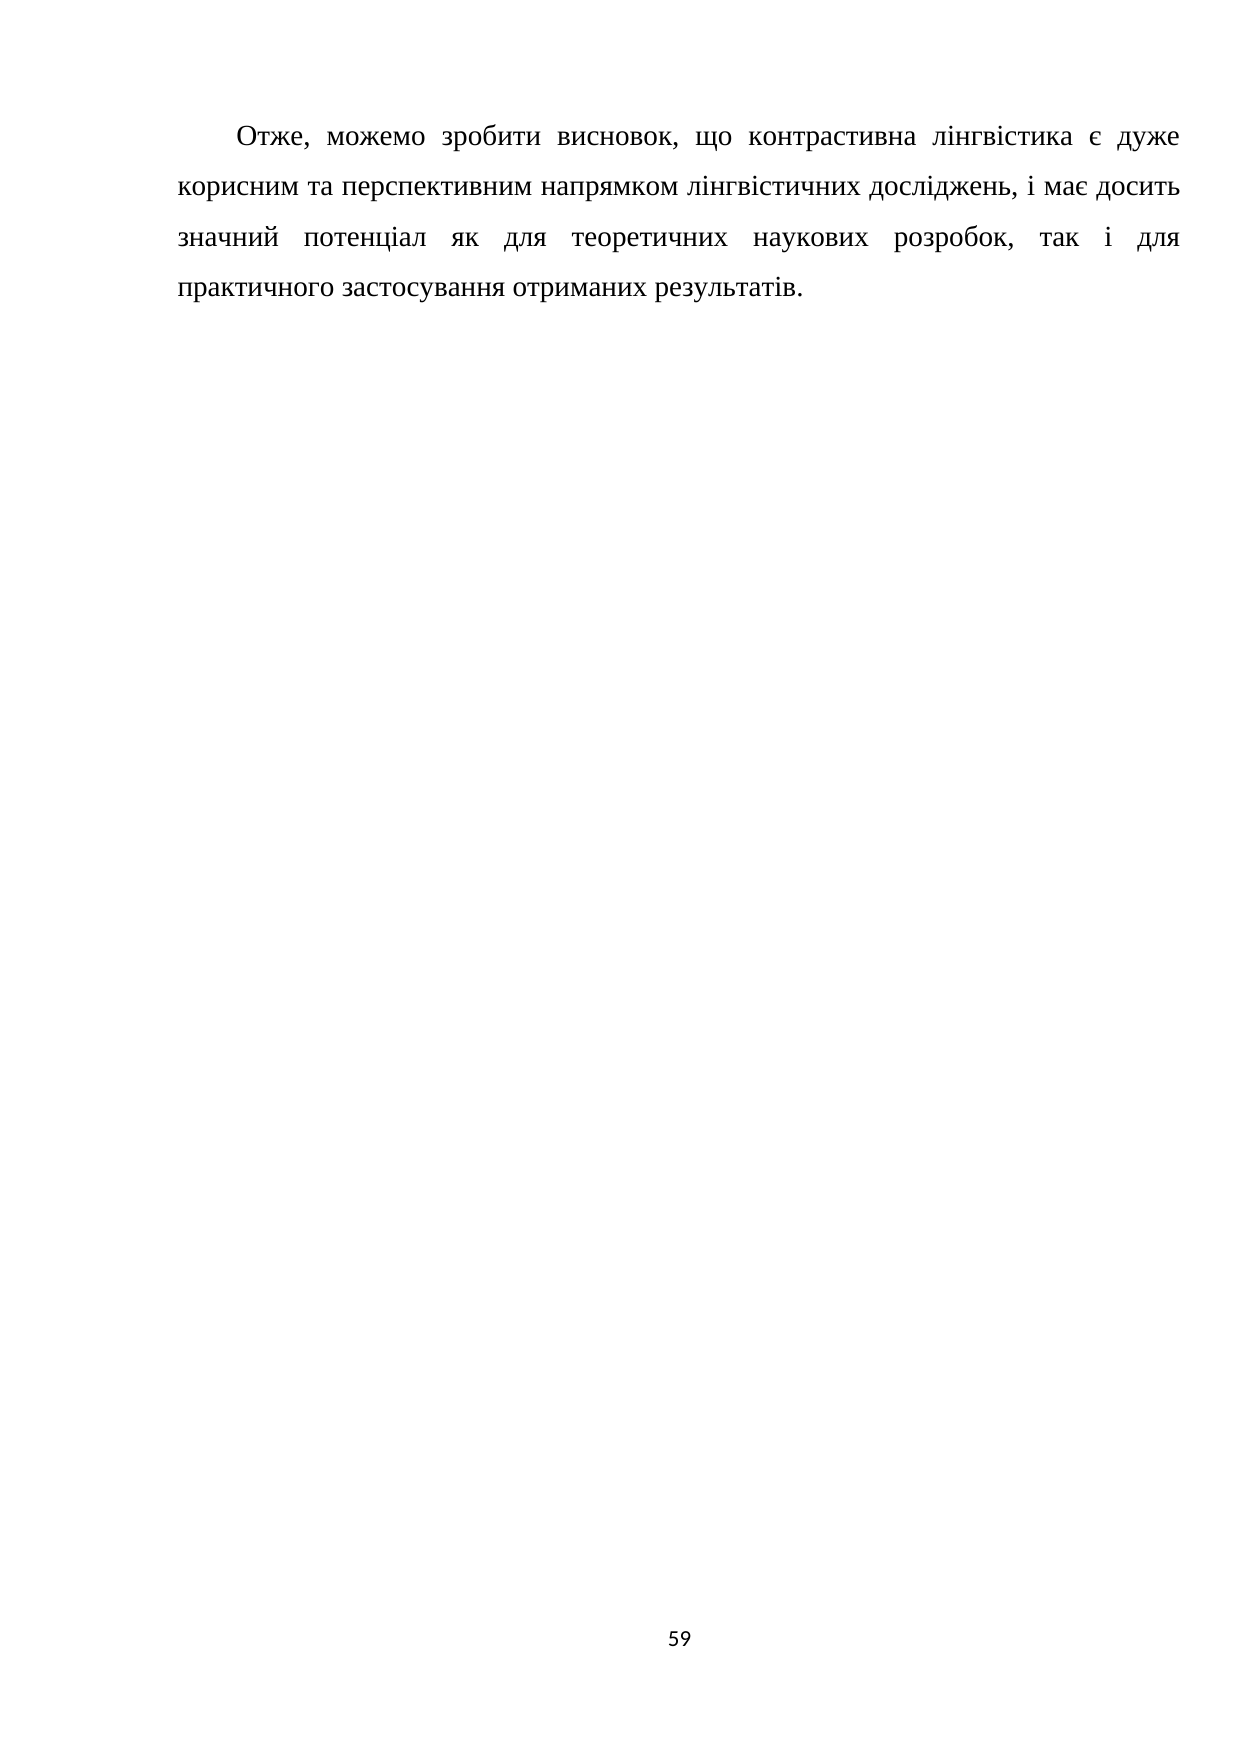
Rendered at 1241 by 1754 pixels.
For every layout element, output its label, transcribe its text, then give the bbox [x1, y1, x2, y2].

text Отже, можемо зробити висновок, що контрастивна лінгвістика є дуже корисним та перспективним напрямком лінгвістичних досліджень, і має досить значний потенціал як для теоретичних наукових розробок, так і для практичного застосування отриманих результатів. [177, 118, 1181, 303]
